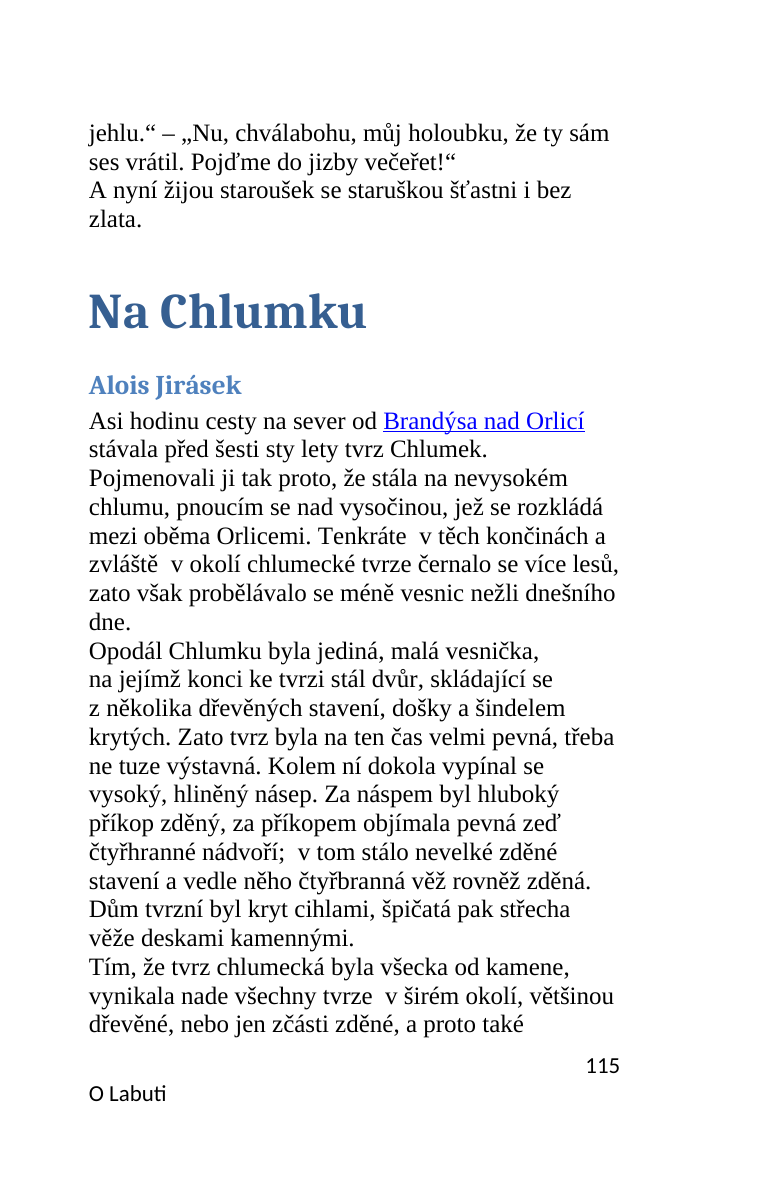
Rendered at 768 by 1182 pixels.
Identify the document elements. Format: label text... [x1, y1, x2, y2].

subtitle Alois Jirásek [89, 370, 620, 401]
text Opodál Chlumku byla jediná, malá vesnička, na jejímž konci ke tvrzi stál dvůr, skládající se z několika dřevěných stavení, došky a šindelem krytých. Zato tvrz byla na ten čas velmi pevná, třeba ne tuze výstavná. Kolem ní dokola vypínal se vysoký, hliněný násep. Za náspem byl hluboký příkop zděný, za příkopem objímala pevná zeď čtyřhranné nádvoří; v tom stálo nevelké zděné stavení a vedle něho čtyřbranná věž rovněž zděná. Dům tvrzní byl kryt cihlami, špičatá pak střecha věže deskami kamennými. [89, 636, 620, 952]
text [89, 118, 620, 176]
text Asi hodinu cesty na sever od Brandýsa nad Orlicí stávala před šesti sty lety tvrz Chlumek. Pojmenovali ji tak proto, že stála na nevysokém chlumu, pnoucím se nad vysočinou, jež se rozkládá mezi oběma Orlicemi. Tenkráte v těch končinách a zvláště v okolí chlumecké tvrze černalo se více lesů, zato však probělávalo se méně vesnic nežli dnešního dne. [89, 406, 620, 636]
text A nyní žijou staroušek se staruškou šťastni i bez zlata. [89, 176, 620, 233]
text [89, 952, 620, 1038]
subtitle Na Chlumku [89, 283, 620, 341]
